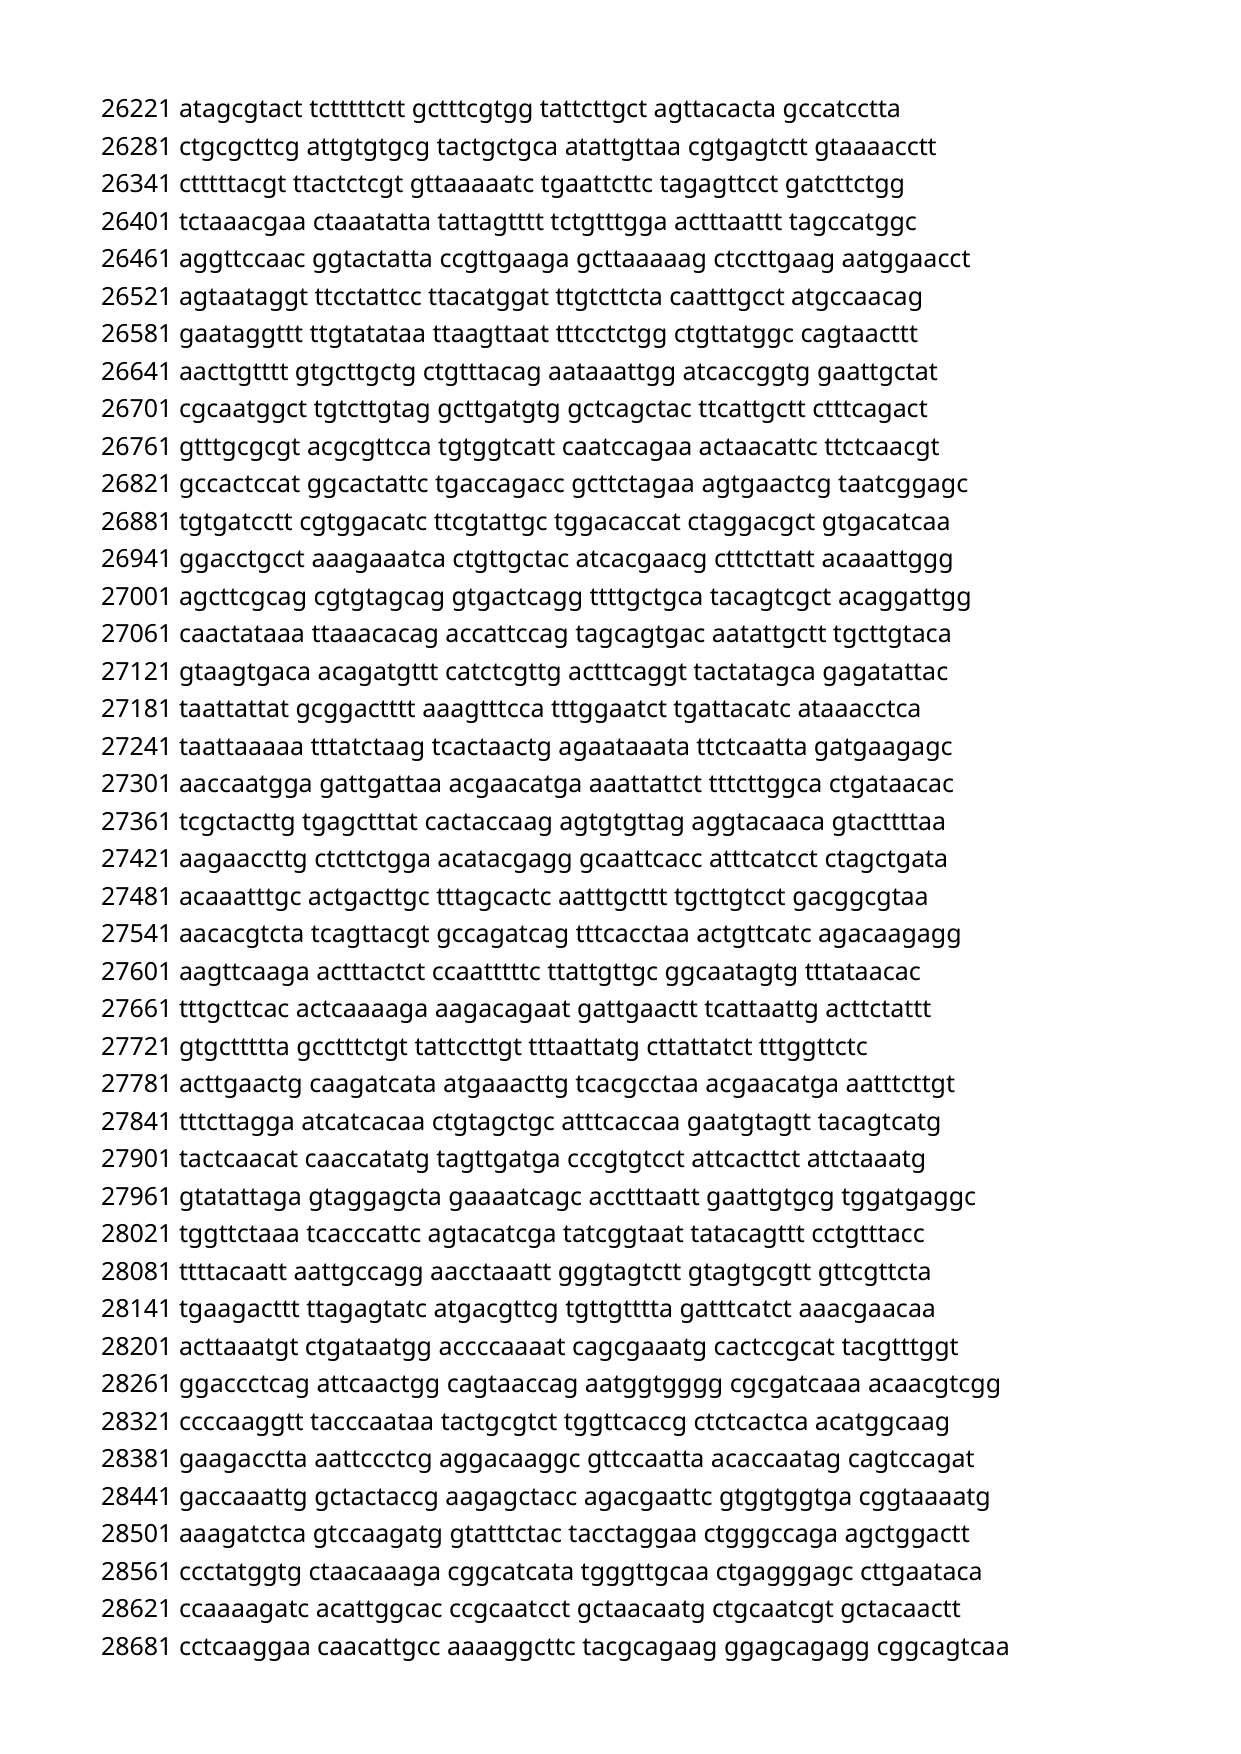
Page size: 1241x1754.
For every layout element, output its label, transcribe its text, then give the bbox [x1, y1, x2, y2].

text 26341 ctttttacgt ttactctcgt gttaaaaatc tgaattcttc tagagttcct gatcttctgg [75, 164, 1165, 202]
text 26941 ggacctgcct aaagaaatca ctgttgctac atcacgaacg ctttcttatt acaaattggg [75, 539, 1165, 577]
text 27421 aagaaccttg ctcttctgga acatacgagg gcaattcacc atttcatcct ctagctgata [75, 839, 1165, 877]
text 26641 aacttgtttt gtgcttgctg ctgtttacag aataaattgg atcaccggtg gaattgctat [75, 352, 1165, 389]
text 27901 tactcaacat caaccatatg tagttgatga cccgtgtcct attcacttct attctaaatg [75, 1139, 1165, 1177]
text 27301 aaccaatgga gattgattaa acgaacatga aaattattct tttcttggca ctgataacac [75, 764, 1165, 802]
text 26281 ctgcgcttcg attgtgtgcg tactgctgca atattgttaa cgtgagtctt gtaaaacctt [75, 127, 1165, 164]
text 26461 aggttccaac ggtactatta ccgttgaaga gcttaaaaag ctccttgaag aatggaacct [75, 239, 1165, 277]
text 27481 acaaatttgc actgacttgc tttagcactc aatttgcttt tgcttgtcct gacggcgtaa [75, 877, 1165, 914]
text 27961 gtatattaga gtaggagcta gaaaatcagc acctttaatt gaattgtgcg tggatgaggc [75, 1177, 1165, 1214]
text 27121 gtaagtgaca acagatgttt catctcgttg actttcaggt tactatagca gagatattac [75, 652, 1165, 689]
text 27181 taattattat gcggactttt aaagtttcca tttggaatct tgattacatc ataaacctca [75, 689, 1165, 727]
text 26401 tctaaacgaa ctaaatatta tattagtttt tctgtttgga actttaattt tagccatggc [75, 202, 1165, 239]
text 26521 agtaataggt ttcctattcc ttacatggat ttgtcttcta caatttgcct atgccaacag [75, 277, 1165, 314]
text 28261 ggaccctcag attcaactgg cagtaaccag aatggtgggg cgcgatcaaa acaacgtcgg [75, 1364, 1165, 1402]
text 28321 ccccaaggtt tacccaataa tactgcgtct tggttcaccg ctctcactca acatggcaag [75, 1402, 1165, 1439]
text 27541 aacacgtcta tcagttacgt gccagatcag tttcacctaa actgttcatc agacaagagg [75, 914, 1165, 952]
text 28141 tgaagacttt ttagagtatc atgacgttcg tgttgtttta gatttcatct aaacgaacaa [75, 1289, 1165, 1327]
text 28501 aaagatctca gtccaagatg gtatttctac tacctaggaa ctgggccaga agctggactt [75, 1514, 1165, 1552]
text 28621 ccaaaagatc acattggcac ccgcaatcct gctaacaatg ctgcaatcgt gctacaactt [75, 1589, 1165, 1627]
text 28441 gaccaaattg gctactaccg aagagctacc agacgaattc gtggtggtga cggtaaaatg [75, 1477, 1165, 1514]
text 27841 tttcttagga atcatcacaa ctgtagctgc atttcaccaa gaatgtagtt tacagtcatg [75, 1102, 1165, 1139]
text 26581 gaataggttt ttgtatataa ttaagttaat tttcctctgg ctgttatggc cagtaacttt [75, 314, 1165, 352]
text 28021 tggttctaaa tcacccattc agtacatcga tatcggtaat tatacagttt cctgtttacc [75, 1214, 1165, 1252]
text 28561 ccctatggtg ctaacaaaga cggcatcata tgggttgcaa ctgagggagc cttgaataca [75, 1552, 1165, 1589]
text 26761 gtttgcgcgt acgcgttcca tgtggtcatt caatccagaa actaacattc ttctcaacgt [75, 427, 1165, 464]
text 26881 tgtgatcctt cgtggacatc ttcgtattgc tggacaccat ctaggacgct gtgacatcaa [75, 502, 1165, 539]
text 27061 caactataaa ttaaacacag accattccag tagcagtgac aatattgctt tgcttgtaca [75, 614, 1165, 652]
text 28381 gaagacctta aattccctcg aggacaaggc gttccaatta acaccaatag cagtccagat [75, 1439, 1165, 1477]
text 28681 cctcaaggaa caacattgcc aaaaggcttc tacgcagaag ggagcagagg cggcagtcaa [75, 1627, 1165, 1664]
text 27721 gtgcttttta gcctttctgt tattccttgt tttaattatg cttattatct tttggttctc [75, 1027, 1165, 1064]
text 27781 acttgaactg caagatcata atgaaacttg tcacgcctaa acgaacatga aatttcttgt [75, 1064, 1165, 1102]
text 27241 taattaaaaa tttatctaag tcactaactg agaataaata ttctcaatta gatgaagagc [75, 727, 1165, 764]
text 26701 cgcaatggct tgtcttgtag gcttgatgtg gctcagctac ttcattgctt ctttcagact [75, 389, 1165, 427]
text 27661 tttgcttcac actcaaaaga aagacagaat gattgaactt tcattaattg acttctattt [75, 989, 1165, 1027]
text 26221 atagcgtact tctttttctt gctttcgtgg tattcttgct agttacacta gccatcctta [75, 89, 1165, 127]
text 28201 acttaaatgt ctgataatgg accccaaaat cagcgaaatg cactccgcat tacgtttggt [75, 1327, 1165, 1364]
text 27001 agcttcgcag cgtgtagcag gtgactcagg ttttgctgca tacagtcgct acaggattgg [75, 577, 1165, 614]
text 27361 tcgctacttg tgagctttat cactaccaag agtgtgttag aggtacaaca gtacttttaa [75, 802, 1165, 839]
text 27601 aagttcaaga actttactct ccaatttttc ttattgttgc ggcaatagtg tttataacac [75, 952, 1165, 989]
text 26821 gccactccat ggcactattc tgaccagacc gcttctagaa agtgaactcg taatcggagc [75, 464, 1165, 502]
text 28081 ttttacaatt aattgccagg aacctaaatt gggtagtctt gtagtgcgtt gttcgttcta [75, 1252, 1165, 1289]
